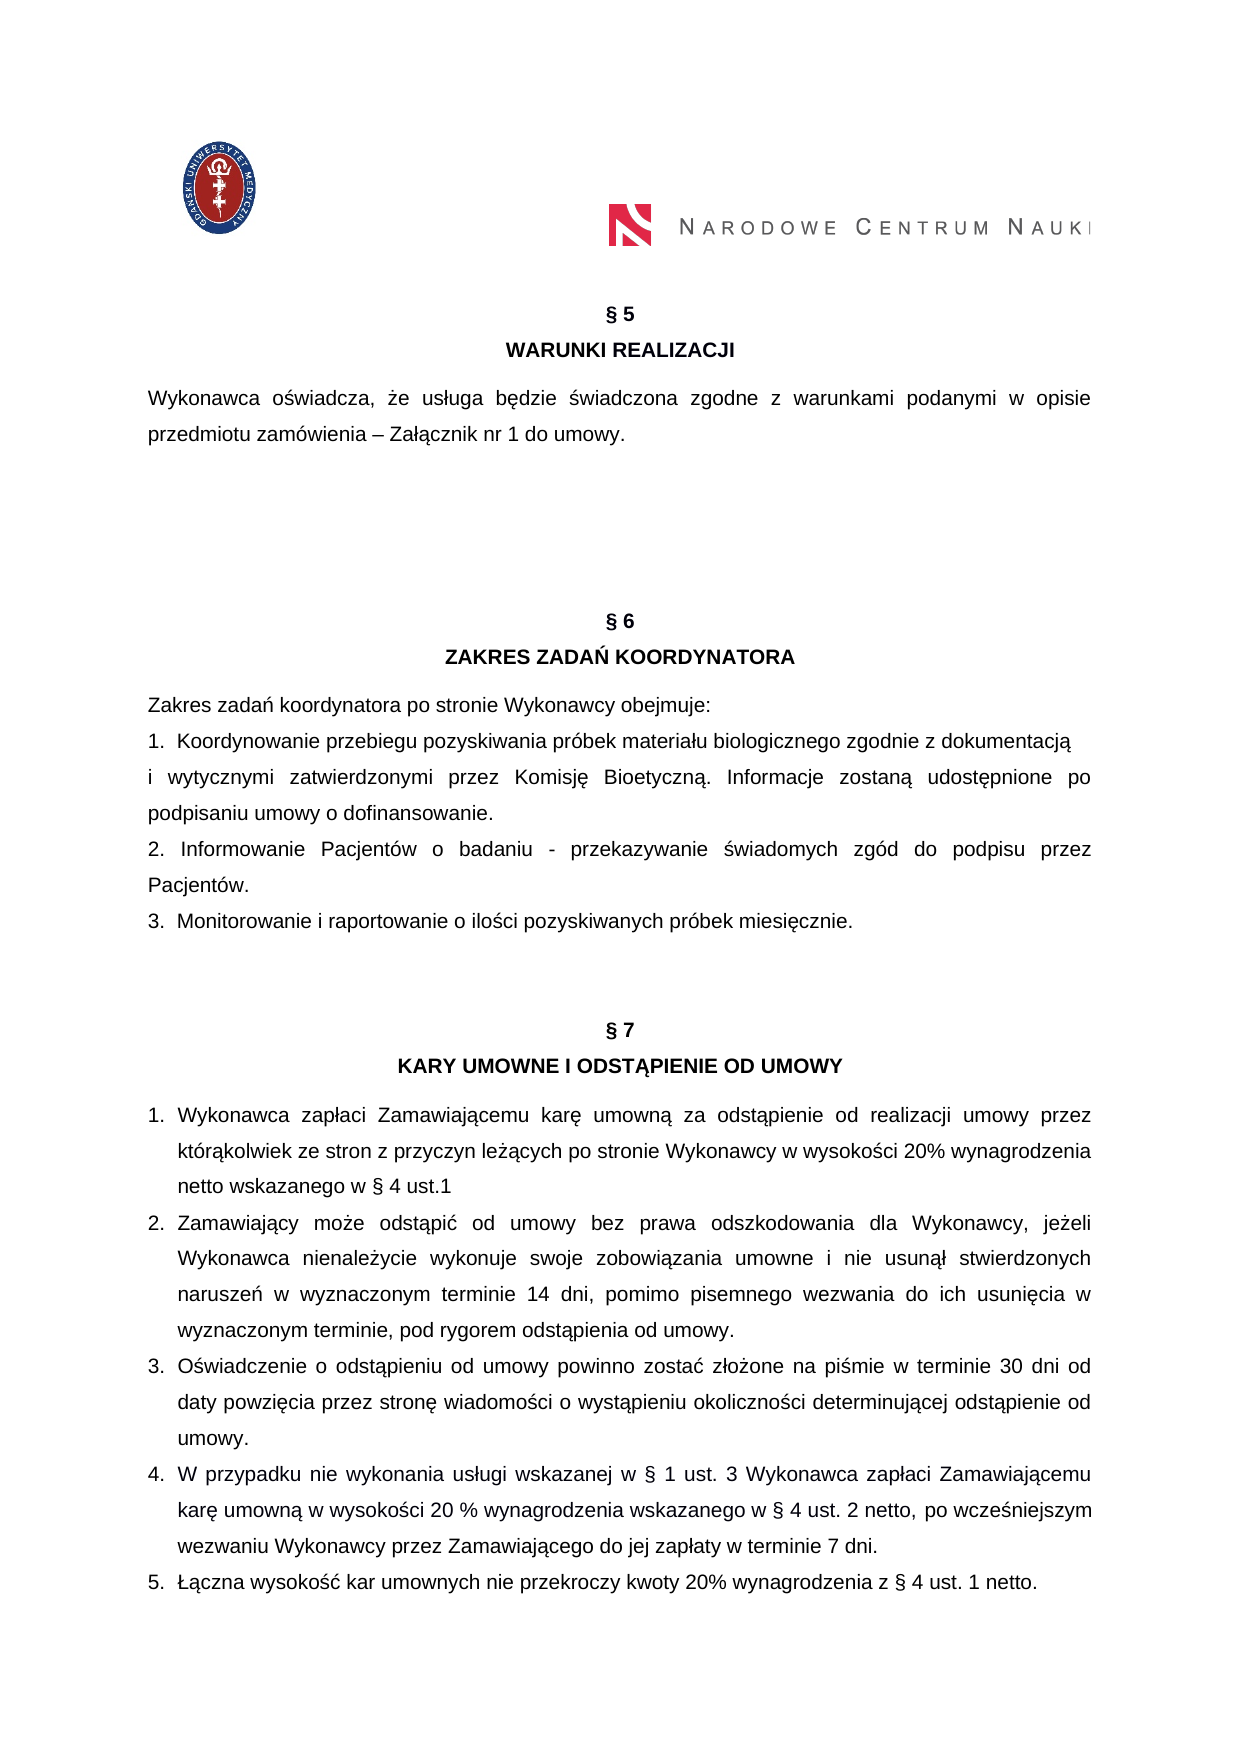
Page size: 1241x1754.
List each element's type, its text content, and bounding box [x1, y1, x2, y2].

text 3. Monitorowanie i raportowanie o ilości pozyskiwanych próbek miesięcznie. [148, 909, 1092, 933]
text § 7 [148, 1018, 1092, 1042]
text KARY UMOWNE I ODSTĄPIENIE OD UMOWY [148, 1054, 1092, 1078]
list Zamawiający może odstąpić od umowy bez prawa odszkodowania dla Wykonawcy, jeżeli Wykonawca nienależycie wykonuje swoje zobowiązania umowne i nie usunął stwierdzonych naruszeń w wyznaczonym terminie 14 dni, pomimo pisemnego wezwania do ich usunięcia w wyznaczonym terminie, pod rygorem odstąpienia od umowy. [148, 1210, 1092, 1342]
text ZAKRES ZADAŃ KOORDYNATORA [148, 645, 1092, 669]
text § 6 [148, 609, 1092, 633]
picture [170, 130, 268, 246]
list Oświadczenie o odstąpieniu od umowy powinno zostać złożone na piśmie w terminie 30 dni od daty powzięcia przez stronę wiadomości o wystąpieniu okoliczności determinującej odstąpienie od umowy. [148, 1354, 1092, 1450]
list Łączna wysokość kar umownych nie przekroczy kwoty 20% wynagrodzenia z § 4 ust. 1 netto. [148, 1570, 1092, 1594]
text Zakres zadań koordynatora po stronie Wykonawcy obejmuje: [148, 693, 1092, 717]
text WARUNKI REALIZACJI [148, 337, 1092, 361]
text i wytycznymi zatwierdzonymi przez Komisję Bioetyczną. Informacje zostaną udostępnione po podpisaniu umowy o dofinansowanie. [148, 765, 1092, 825]
text 1. Koordynowanie przebiegu pozyskiwania próbek materiału biologicznego zgodnie z dokumentacją [148, 729, 1092, 753]
list W przypadku nie wykonania usługi wskazanej w § 1 ust. 3 Wykonawca zapłaci Zamawiającemu karę umowną w wysokości 20 % wynagrodzenia wskazanego w § 4 ust. 2 netto, po wcześniejszym wezwaniu Wykonawcy przez Zamawiającego do jej zapłaty w terminie 7 dni. [148, 1462, 1092, 1558]
text § 5 [148, 301, 1092, 325]
picture [609, 204, 1091, 246]
text Wykonawca oświadcza, że usługa będzie świadczona zgodne z warunkami podanymi w opisie przedmiotu zamówienia – Załącznik nr 1 do umowy. [148, 386, 1092, 446]
text 2. Informowanie Pacjentów o badaniu - przekazywanie świadomych zgód do podpisu przez Pacjentów. [148, 837, 1092, 897]
list Wykonawca zapłaci Zamawiającemu karę umowną za odstąpienie od realizacji umowy przez którąkolwiek ze stron z przyczyn leżących po stronie Wykonawcy w wysokości 20% wynagrodzenia netto wskazanego w § 4 ust.1 [148, 1102, 1092, 1198]
